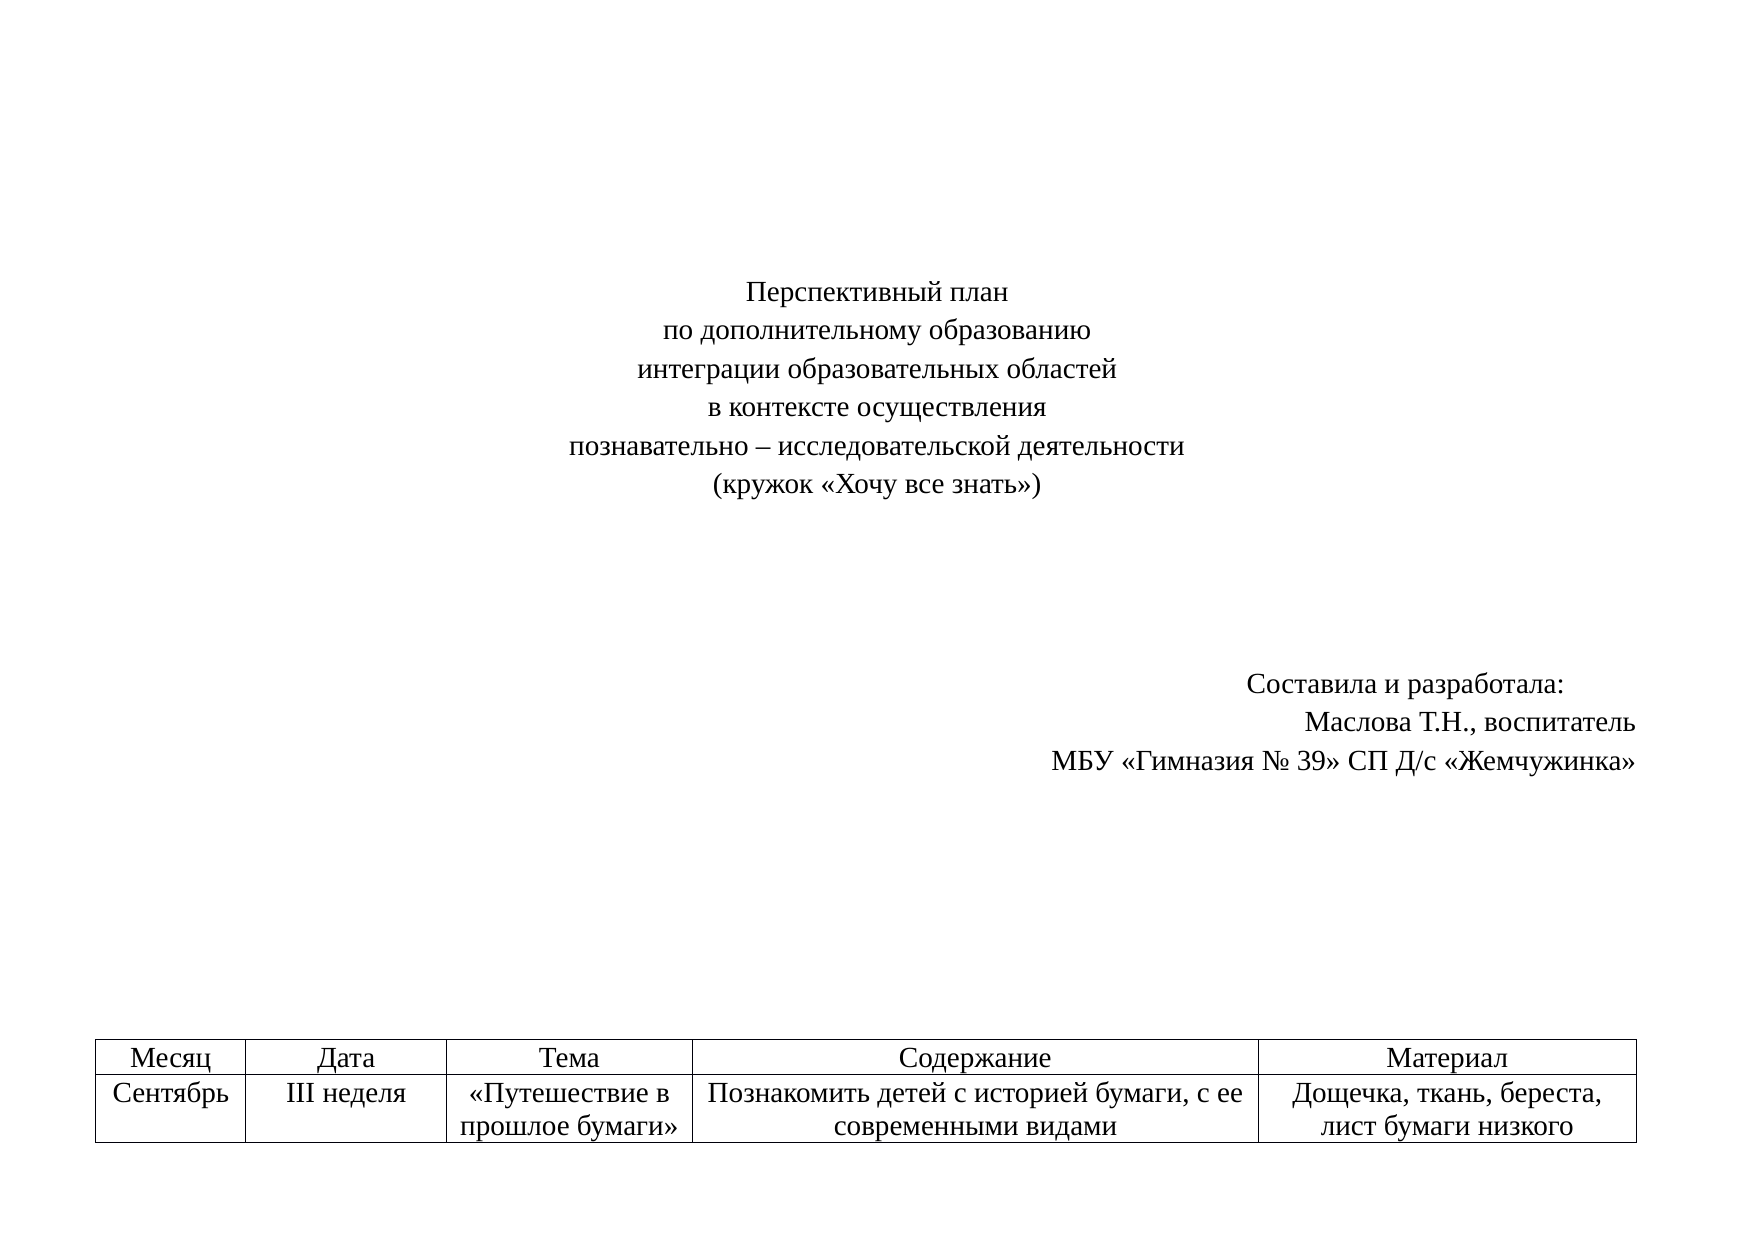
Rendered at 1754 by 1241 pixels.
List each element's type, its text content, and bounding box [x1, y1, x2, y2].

text МБУ «Гимназия № 39» СП Д/с «Жемчужинка» [118, 743, 1636, 777]
text Перспективный план [118, 274, 1636, 307]
text интеграции образовательных областей [118, 351, 1636, 384]
table_header Тема [447, 1040, 692, 1074]
table_header Материал [1259, 1040, 1636, 1074]
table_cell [447, 1075, 692, 1142]
text Маслова Т.Н., воспитатель [118, 704, 1636, 738]
table_header Месяц [96, 1040, 245, 1074]
text в контексте осуществления [118, 389, 1636, 423]
table_cell Сентябрь [96, 1075, 245, 1142]
table_header Содержание [693, 1040, 1258, 1074]
text (кружок «Хочу все знать») [118, 466, 1636, 500]
text познавательно – исследовательской деятельности [118, 428, 1636, 461]
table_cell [1259, 1075, 1636, 1142]
text по дополнительному образованию [118, 312, 1636, 346]
table_header Дата [246, 1040, 446, 1074]
text Составила и разработала: [118, 666, 1636, 699]
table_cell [693, 1075, 1258, 1142]
table_cell III неделя [246, 1075, 446, 1142]
